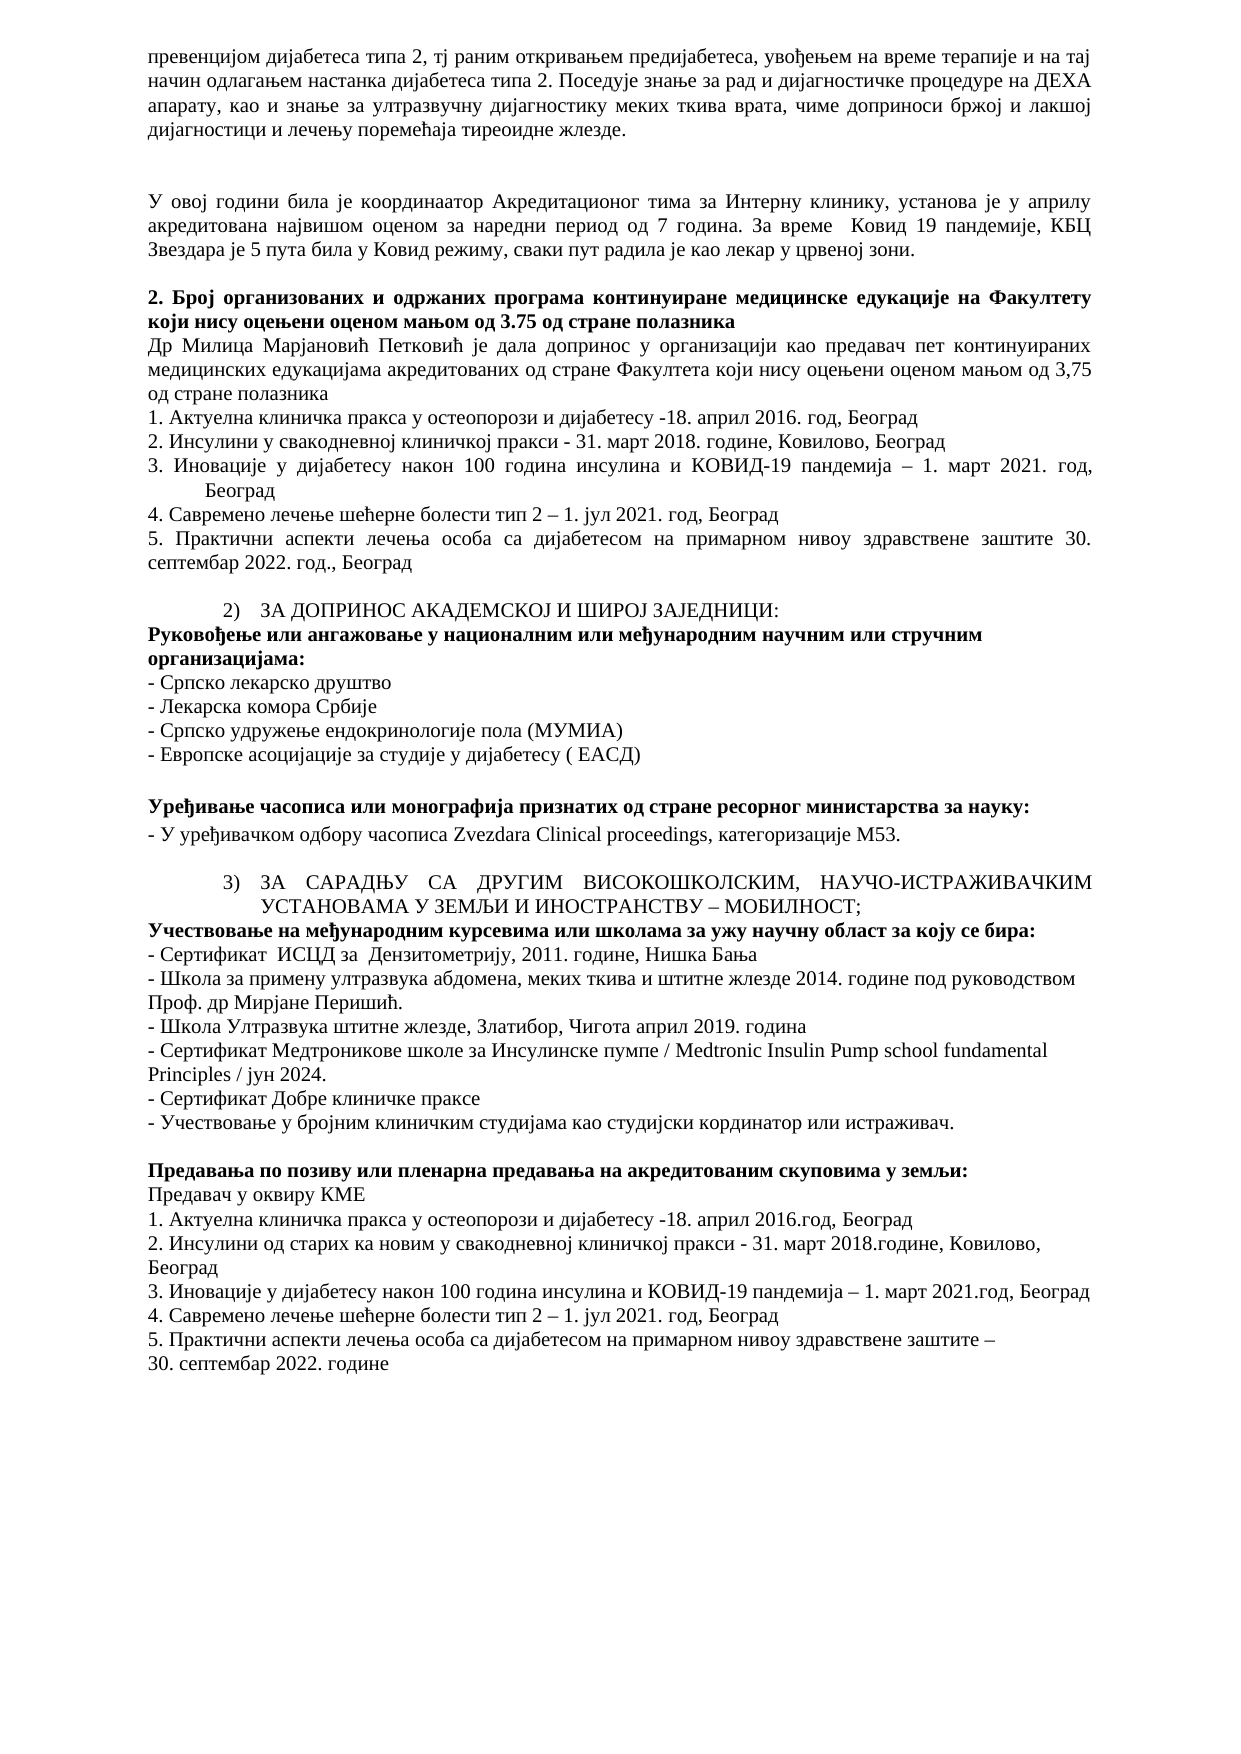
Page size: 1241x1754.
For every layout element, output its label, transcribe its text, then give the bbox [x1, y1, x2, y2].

text - Учествовање у бројним клиничким студијама као студијски кординатор или истраживач. [148, 1110, 1093, 1134]
text 3. Иновације у дијабетесу након 100 година инсулина и КОВИД-19 пандемија – 1. март 2021. год, Београд [148, 453, 1093, 502]
text 4. Савремено лечење шећерне болести тип 2 – 1. јул 2021. год, Београд [148, 1303, 1093, 1327]
text 30. септембар 2022. године [148, 1351, 1093, 1375]
text Руковођење или ангажовање у националним или међународним научним или стручним [148, 622, 1093, 646]
text Београд [148, 1254, 1093, 1279]
text - Европске асоцијације за студије у дијабетесу ( ЕАСД) [148, 742, 1093, 766]
text Principles / јун 2024. [148, 1062, 1093, 1086]
list ЗА ДОПРИНОС АКАДЕМСКОЈ И ШИРОЈ ЗАЈЕДНИЦИ: [223, 598, 1093, 622]
text 2. Инсулини у свакодневној клиничкој пракси - 31. март 2018. године, Ковилово, Београд [148, 429, 1093, 453]
text 3. Иновације у дијабетесу након 100 година инсулина и КОВИД-19 пандемија – 1. март 2021.год, Београд [148, 1279, 1093, 1303]
text Др Милица Марјановић Петковић је дала допринос у организацији као предавач пет континуираних медицинских едукацијама акредитованих од стране Факултета који нису оцењени оценом мањом од 3,75 од стране полазника [148, 333, 1093, 405]
text Предавач у оквиру КМЕ [148, 1182, 1093, 1206]
text - Српско удружење ендокринологијe пола (МУМИА) [148, 718, 1093, 742]
text Уређивање часописа или монографија признатих од стране ресорног министарства за науку: [148, 794, 1093, 818]
list ЗА САРАДЊУ СА ДРУГИМ ВИСОКОШКОЛСКИМ, НАУЧО-ИСТРАЖИВАЧКИМ УСТАНОВАМА У ЗЕМЉИ И ИНОСТРАНСТВУ – МОБИЛНОСТ; [223, 869, 1093, 918]
text 2. Инсулини од старих ка новим у свакодневној клиничкој пракси - 31. март 2018.године, Ковилово, [148, 1231, 1093, 1254]
text - Српско лекарско друштво [148, 670, 1093, 694]
text - Школа Ултразвука штитне жлезде, Златибор, Чигота април 2019. година [148, 1014, 1093, 1038]
text - Сертификат ИСЦД за Дензитометрију, 2011. године, Нишка Бања [148, 942, 1093, 966]
text организацијама: [148, 646, 1093, 670]
text 4. Савремено лечење шећерне болести тип 2 – 1. јул 2021. год, Београд [148, 502, 1093, 526]
text - У уређивачком одбору часописа Zvezdara Clinical proceedings, категоризације М53. [148, 821, 1093, 846]
text 1. Актуелна клиничка пракса у остеопорози и дијабетесу -18. април 2016. год, Београд [148, 405, 1093, 429]
text - Школа за примену ултразвука абдомена, меких ткива и штитне жлезде 2014. године под руководством [148, 966, 1093, 990]
text У овој години била је координаатор Акредитационог тима за Интерну клинику, установа је у априлу акредитована највишом оценом за наредни период од 7 година. За време Ковид 19 пандемије, КБЦ Звездара је 5 пута била у Ковид режиму, сваки пут радила је као лекар у црвеној зони. [148, 189, 1093, 261]
text 1. Актуелна клиничка пракса у остеопорози и дијабетесу -18. април 2016.год, Београд [148, 1206, 1093, 1231]
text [148, 44, 1093, 141]
text Учествовање на међународним курсевима или школама за ужу научну област за коју се бира: [148, 918, 1093, 942]
text Проф. др Мирјане Перишић. [148, 990, 1093, 1014]
text 5. Практични аспекти лечења особа са дијабетесом на примарном нивоу здравствене заштите – [148, 1327, 1093, 1351]
text - Лекарска комора Србије [148, 694, 1093, 718]
text - Сертификат Медтроникове школе за Инсулинске пумпе / Medtronic Insulin Pump school fundamental [148, 1038, 1093, 1062]
text - Сертификат Добре клиничке праксе [148, 1086, 1093, 1110]
text Предавања по позиву или пленарна предавања на акредитованим скуповима у земљи: [148, 1158, 1093, 1182]
text 2. Број организованих и одржаних програма континуиране медицинске едукације на Факултету који нису оцењени оценом мањом од 3.75 од стране полазника [148, 285, 1093, 333]
text 5. Практични аспекти лечења особа са дијабетесом на примарном нивоу здравствене заштите 30. септембар 2022. год., Београд [148, 526, 1093, 574]
